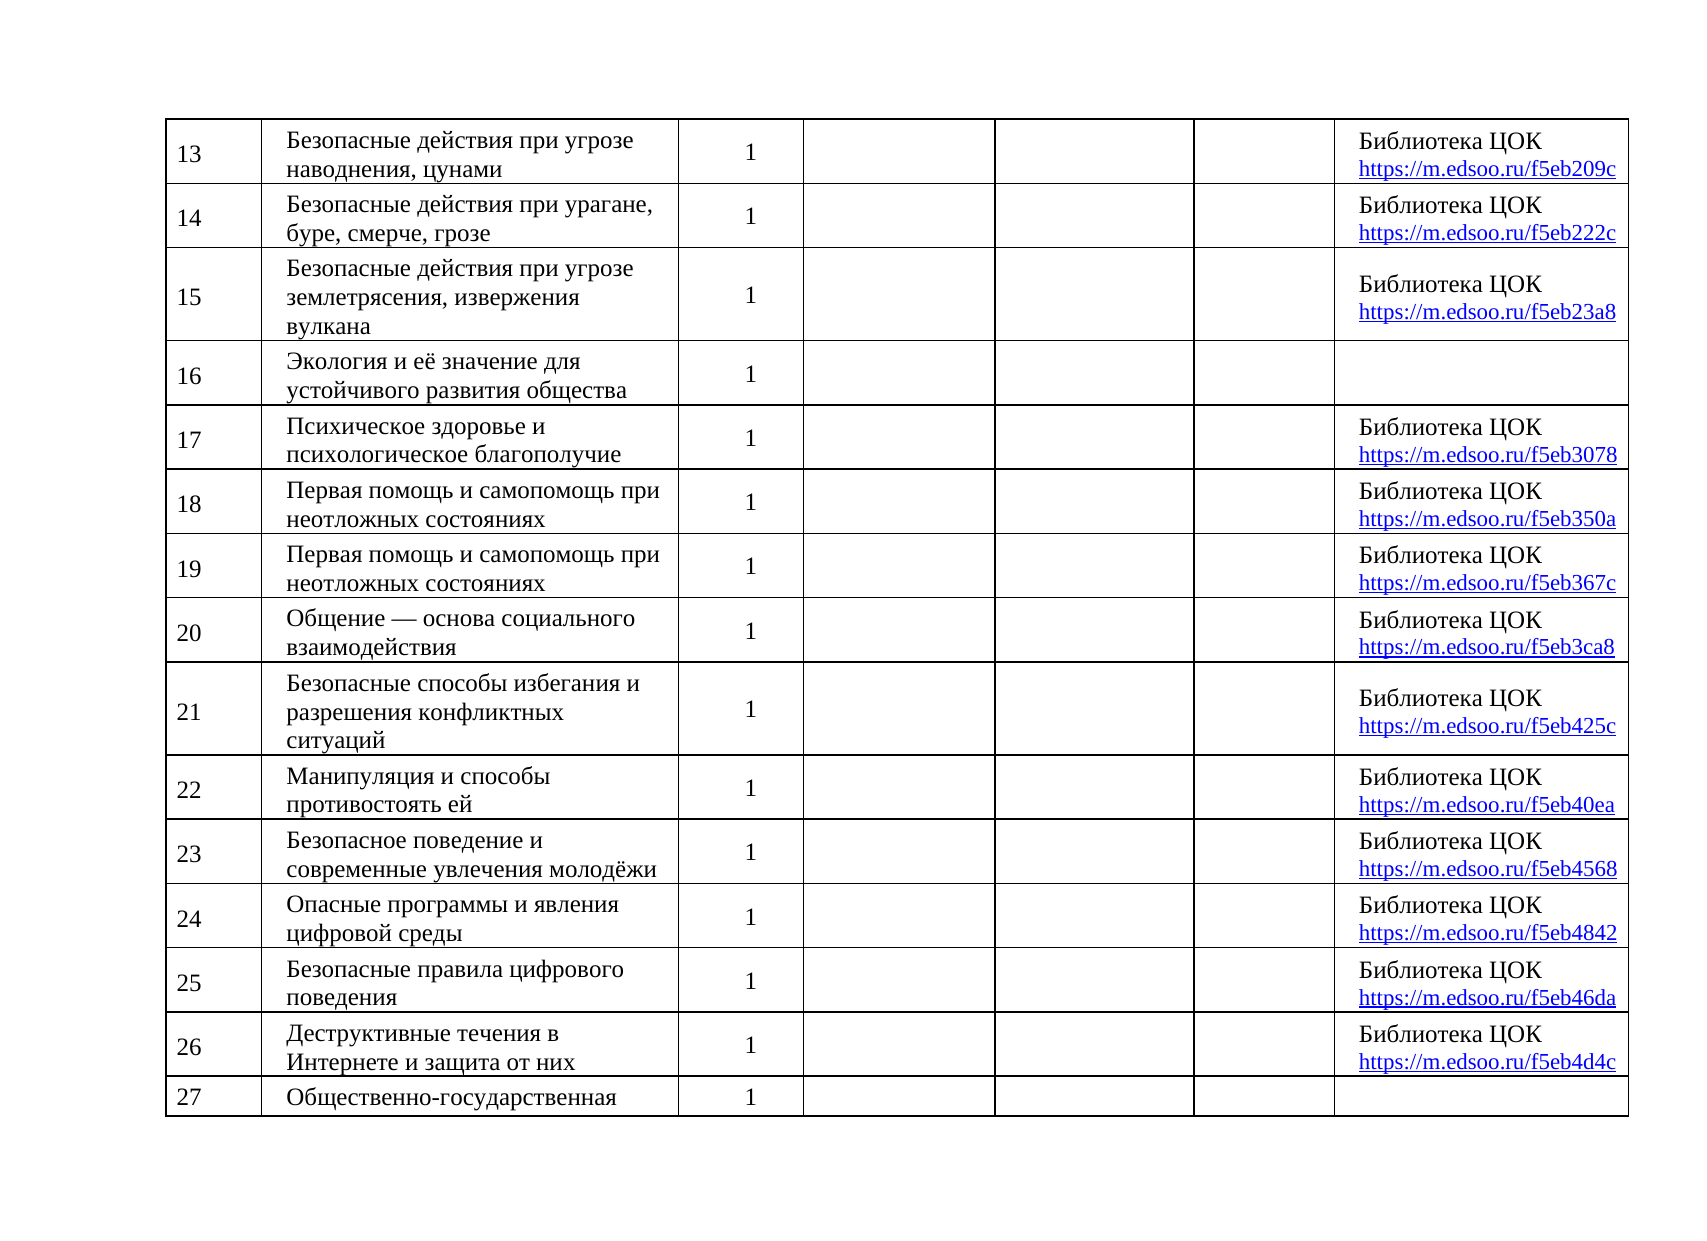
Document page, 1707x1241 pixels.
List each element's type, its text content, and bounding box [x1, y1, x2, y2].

table_cell [996, 756, 1193, 818]
table_cell 19 [167, 534, 261, 597]
table_cell Психическое здоровье и психологическое благополучие [262, 406, 678, 468]
table_cell [804, 248, 994, 340]
table_cell 20 [167, 598, 261, 661]
table_cell Экология и её значение для устойчивого развития общества [262, 341, 678, 404]
table_cell [1195, 341, 1334, 404]
table_cell [1195, 948, 1334, 1011]
table_cell 23 [167, 820, 261, 883]
table_cell Библиотека ЦОК https://m.edsoo.ru/f5eb4568 [1335, 820, 1628, 883]
table_cell [1195, 406, 1334, 468]
table_cell 21 [167, 663, 261, 754]
table_cell [1335, 1077, 1628, 1115]
table_cell 1 [679, 1077, 803, 1115]
table_cell [804, 120, 994, 182]
table_cell [804, 470, 994, 532]
table_cell [996, 248, 1193, 340]
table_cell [262, 1077, 678, 1115]
table_cell [996, 948, 1193, 1011]
table_cell [804, 1077, 994, 1115]
table_cell Библиотека ЦОК https://m.edsoo.ru/f5eb23a8 [1335, 248, 1628, 340]
table_cell [996, 598, 1193, 661]
table_cell [996, 406, 1193, 468]
table_cell 14 [167, 184, 261, 247]
table_cell Библиотека ЦОК https://m.edsoo.ru/f5eb4d4c [1335, 1013, 1628, 1075]
table_cell 26 [167, 1013, 261, 1075]
table_cell [1195, 248, 1334, 340]
table_cell 1 [679, 406, 803, 468]
table_cell 25 [167, 948, 261, 1011]
table_cell 16 [167, 341, 261, 404]
table_cell Библиотека ЦОК https://m.edsoo.ru/f5eb46da [1335, 948, 1628, 1011]
table_cell 27 [167, 1077, 261, 1115]
table_cell Библиотека ЦОК https://m.edsoo.ru/f5eb350a [1335, 470, 1628, 532]
table_cell 1 [679, 1013, 803, 1075]
table_cell [996, 341, 1193, 404]
table_cell [804, 184, 994, 247]
table_cell [804, 756, 994, 818]
table_cell Общение — основа социального взаимодействия [262, 598, 678, 661]
table_cell [996, 1077, 1193, 1115]
table_cell [1195, 1013, 1334, 1075]
table_cell [1195, 663, 1334, 754]
table_cell Библиотека ЦОК https://m.edsoo.ru/f5eb3078 [1335, 406, 1628, 468]
table_cell Библиотека ЦОК https://m.edsoo.ru/f5eb222c [1335, 184, 1628, 247]
table_cell [1195, 820, 1334, 883]
table_cell [804, 1013, 994, 1075]
table_cell Библиотека ЦОК https://m.edsoo.ru/f5eb4842 [1335, 884, 1628, 947]
table_cell [996, 470, 1193, 532]
table_cell [996, 820, 1193, 883]
table_cell 1 [679, 884, 803, 947]
table_cell Первая помощь и самопомощь при неотложных состояниях [262, 470, 678, 532]
table_cell 1 [679, 663, 803, 754]
table_cell 1 [679, 598, 803, 661]
table_cell 1 [679, 534, 803, 597]
table_cell 1 [679, 756, 803, 818]
table_cell [1335, 341, 1628, 404]
table_cell Первая помощь и самопомощь при неотложных состояниях [262, 534, 678, 597]
table_cell [1195, 1077, 1334, 1115]
table_cell [1195, 756, 1334, 818]
table_cell [804, 534, 994, 597]
table_cell [804, 598, 994, 661]
table_cell Безопасные действия при урагане, буре, смерче, грозе [262, 184, 678, 247]
table_cell 17 [167, 406, 261, 468]
table_cell Безопасные действия при угрозе наводнения, цунами [262, 120, 678, 182]
table_cell 18 [167, 470, 261, 532]
table_cell [804, 884, 994, 947]
table_cell Библиотека ЦОК https://m.edsoo.ru/f5eb3ca8 [1335, 598, 1628, 661]
table_cell 22 [167, 756, 261, 818]
table_cell 1 [679, 341, 803, 404]
table_cell 15 [167, 248, 261, 340]
table_cell 1 [679, 470, 803, 532]
table_cell 1 [679, 120, 803, 182]
table_cell Библиотека ЦОК https://m.edsoo.ru/f5eb425c [1335, 663, 1628, 754]
table_cell 1 [679, 948, 803, 1011]
table_cell [1195, 470, 1334, 532]
table_cell 1 [679, 248, 803, 340]
table_cell 1 [679, 184, 803, 247]
table_cell Опасные программы и явления цифровой среды [262, 884, 678, 947]
table_cell [1195, 884, 1334, 947]
table_cell Библиотека ЦОК https://m.edsoo.ru/f5eb209c [1335, 120, 1628, 182]
table_cell [996, 534, 1193, 597]
table_cell [996, 663, 1193, 754]
table_cell [804, 948, 994, 1011]
table_cell 13 [167, 120, 261, 182]
table_cell [1195, 184, 1334, 247]
table_cell [804, 406, 994, 468]
table_cell Безопасное поведение и современные увлечения молодёжи [262, 820, 678, 883]
table_cell [1195, 120, 1334, 182]
table_cell [804, 820, 994, 883]
table_cell Библиотека ЦОК https://m.edsoo.ru/f5eb367c [1335, 534, 1628, 597]
table_cell [1195, 598, 1334, 661]
table_cell 1 [679, 820, 803, 883]
table_cell Безопасные действия при угрозе землетрясения, извержения вулкана [262, 248, 678, 340]
table_cell Манипуляция и способы противостоять ей [262, 756, 678, 818]
table_cell 24 [167, 884, 261, 947]
table_cell [996, 884, 1193, 947]
table_cell Безопасные правила цифрового поведения [262, 948, 678, 1011]
table_cell [1195, 534, 1334, 597]
table_cell [804, 663, 994, 754]
table_cell [996, 120, 1193, 182]
table_cell Безопасные способы избегания и разрешения конфликтных ситуаций [262, 663, 678, 754]
table_cell [996, 1013, 1193, 1075]
table_cell Библиотека ЦОК https://m.edsoo.ru/f5eb40ea [1335, 756, 1628, 818]
table_cell Деструктивные течения в Интернете и защита от них [262, 1013, 678, 1075]
table_cell [804, 341, 994, 404]
table_cell [996, 184, 1193, 247]
